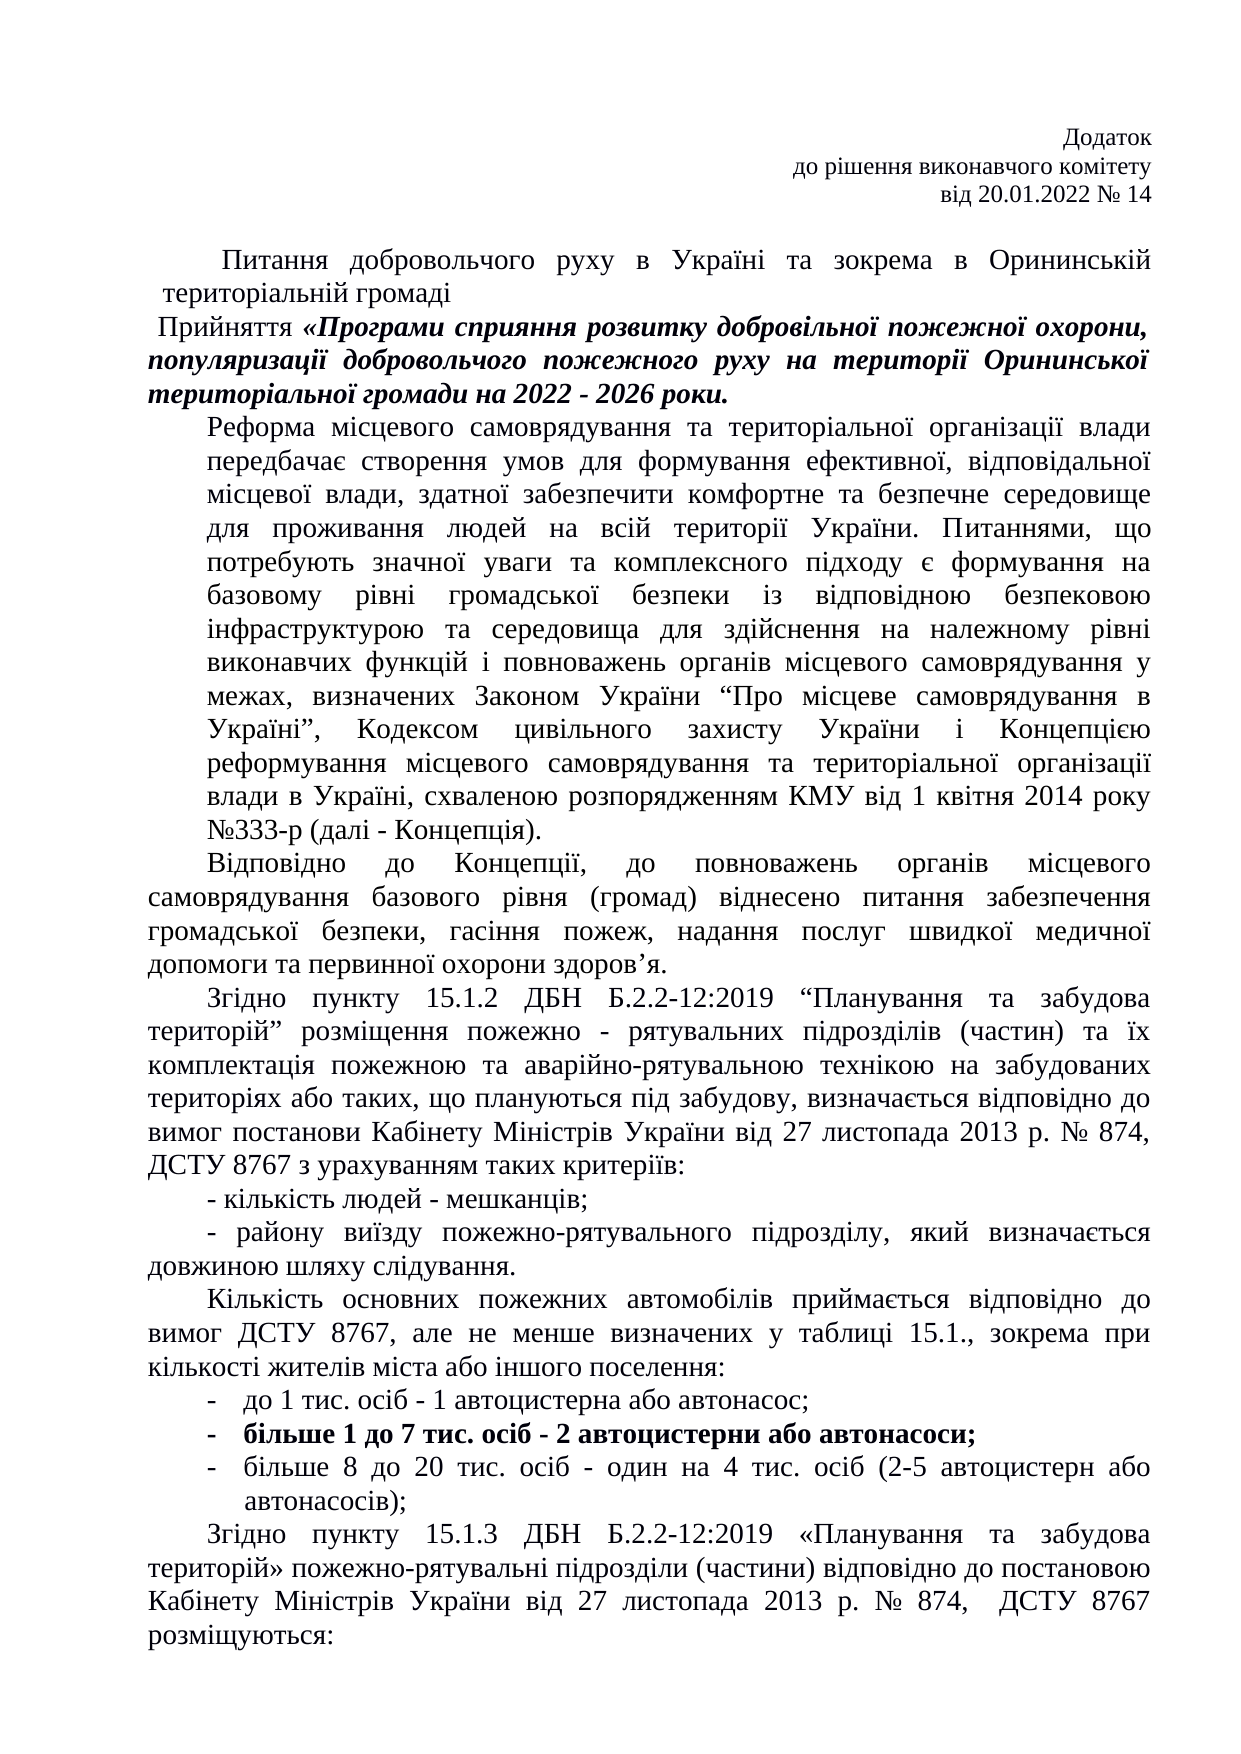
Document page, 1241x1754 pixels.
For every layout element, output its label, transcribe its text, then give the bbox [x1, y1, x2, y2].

text Прийняття «Програми сприяння розвитку добровільної пожежної охорони, популяризації добровольчого пожежного руху на території Орининської територіальної громади на 2022 - 2026 роки. [148, 309, 1152, 409]
text Відповідно до Концепції, до повноважень органів місцевого самоврядування базового рівня (громад) віднесено питання забезпечення громадської безпеки, гасіння пожеж, надання послуг швидкої медичної допомоги та первинної охорони здоров’я. [148, 846, 1152, 980]
list до 1 тис. осіб - 1 автоцистерна або автонасос; [207, 1382, 1152, 1416]
list Реформа місцевого самоврядування та територіальної організації влади передбачає створення умов для формування ефективної, відповідальної місцевої влади, здатної забезпечити комфортне та безпечне середовище для проживання людей на всій території України. Питаннями, що потребують значної уваги та комплексного підходу є формування на базовому рівні громадської безпеки із відповідною безпековою інфраструктурою та середовища для здійснення на належному рівні виконавчих функцій і повноважень органів місцевого самоврядування у межах, визначених Законом України “Про місцеве самоврядування в Україні”, Кодексом цивільного захисту України і Концепцією реформування місцевого самоврядування та територіальної організації влади в Україні, схваленою розпорядженням КМУ від 1 квітня 2014 року №333-р (далі - Концепція). [207, 409, 1152, 846]
text Згідно пункту 15.1.3 ДБН Б.2.2-12:2019 «Планування та забудова територій» пожежно-рятувальні підрозділи (частини) відповідно до постановою Кабінету Міністрів України від 27 листопада 2013 р. № 874, ДСТУ 8767 розміщуються: [148, 1516, 1152, 1651]
text Питання добровольчого руху в Україні та зокрема в Орининській територіальній громаді [162, 242, 1152, 309]
text - кількість людей - мешканців; [148, 1181, 1152, 1214]
list більше 1 до 7 тис. осіб - 2 автоцистерни або автонасоси; [207, 1416, 1152, 1449]
text Додаток [162, 122, 1152, 151]
list більше 8 до 20 тис. осіб - один на 4 тис. осіб (2-5 автоцистерн або автонасосів); [207, 1449, 1152, 1516]
text від 20.01.2022 № 14 [162, 179, 1152, 208]
text до рішення виконавчого комітету [162, 151, 1152, 179]
text Кількість основних пожежних автомобілів приймається відповідно до вимог ДСТУ 8767, але не менше визначених у таблиці 15.1., зокрема при кількості жителів міста або іншого поселення: [148, 1282, 1152, 1382]
text Згідно пункту 15.1.2 ДБН Б.2.2-12:2019 “Планування та забудова територій” розміщення пожежно - рятувальних підрозділів (частин) та їх комплектація пожежною та аварійно-рятувальною технікою на забудованих територіях або таких, що плануються під забудову, визначається відповідно до вимог постанови Кабінету Міністрів України від 27 листопада 2013 р. № 874, ДСТУ 8767 з урахуванням таких критеріїв: [148, 980, 1152, 1181]
text - району виїзду пожежно-рятувального підрозділу, який визначається довжиною шляху слідування. [148, 1214, 1152, 1282]
